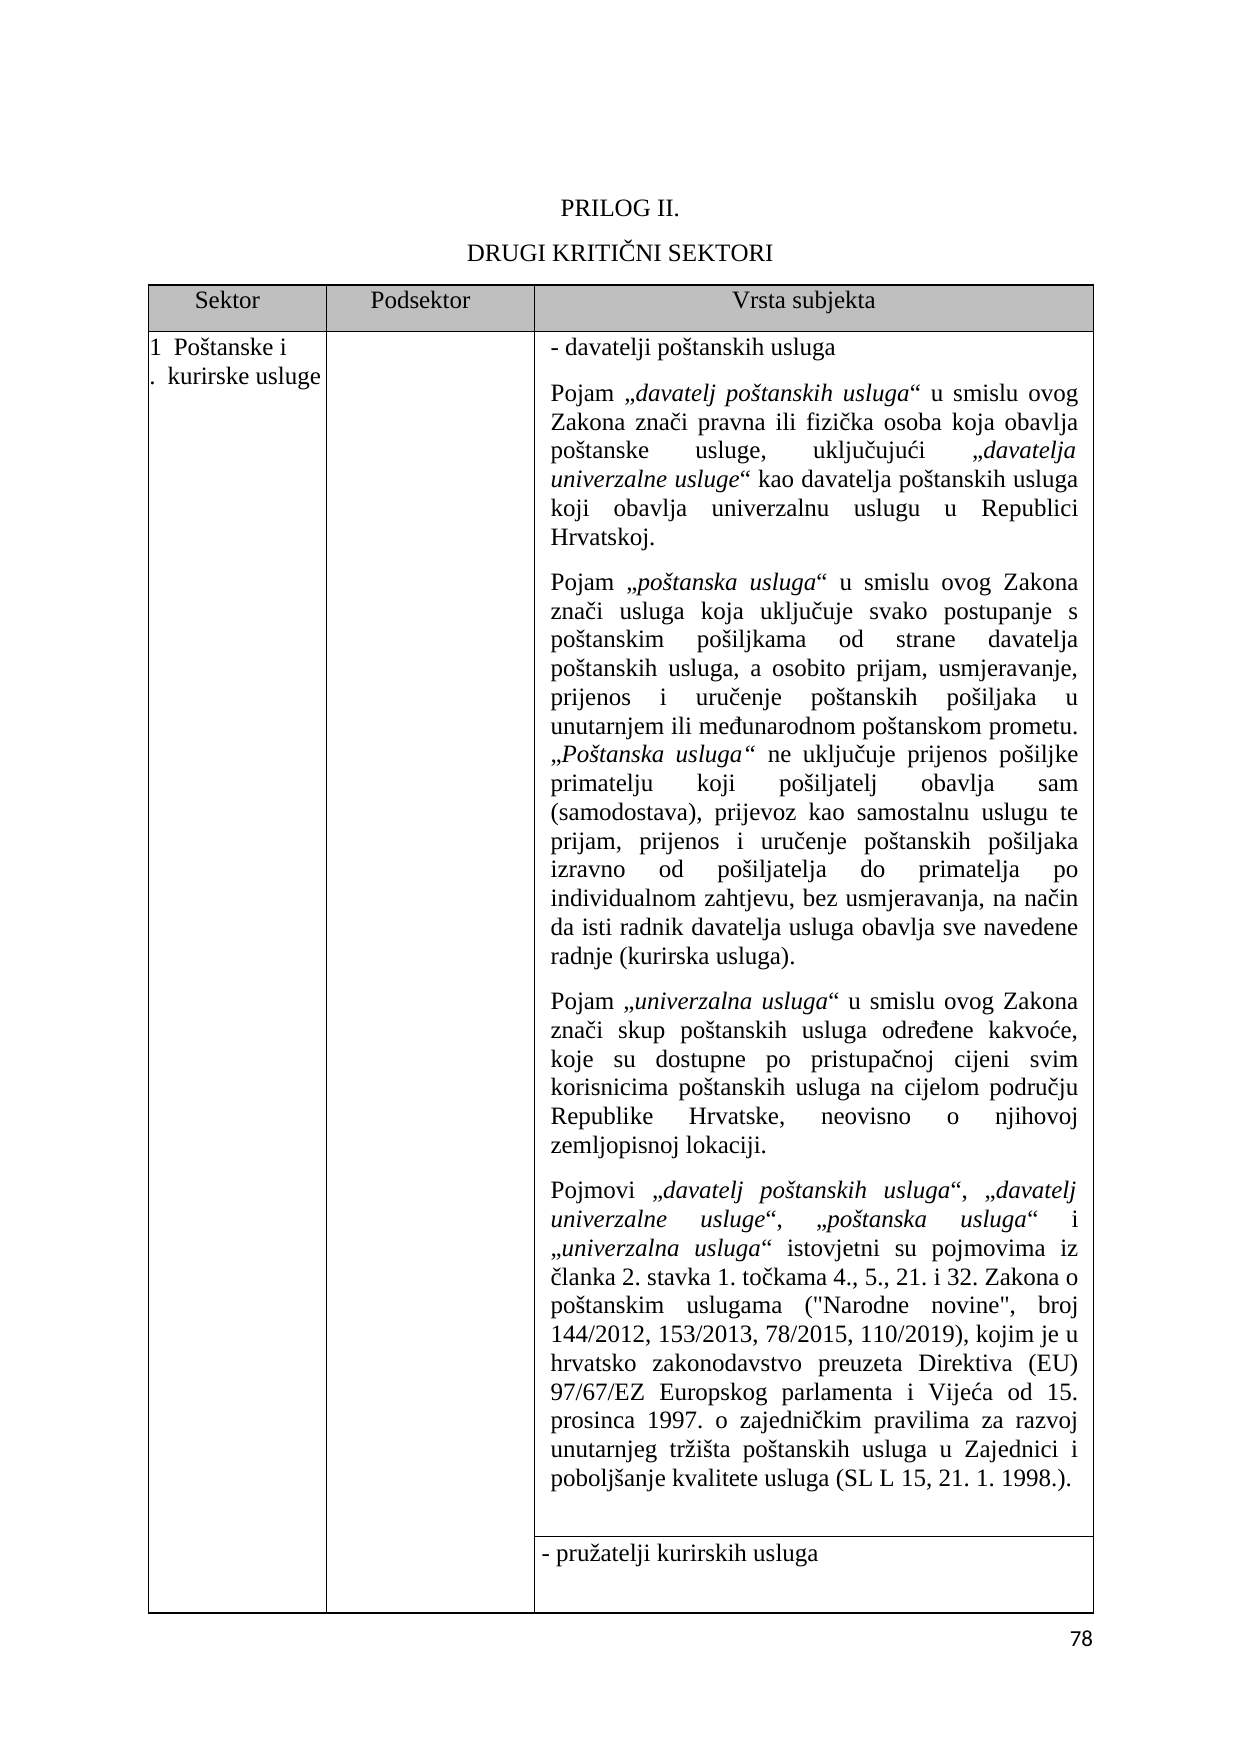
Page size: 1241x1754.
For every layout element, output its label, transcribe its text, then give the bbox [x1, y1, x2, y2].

table_cell [149, 332, 326, 1612]
table_header Sektor [149, 286, 326, 331]
table_cell - pružatelji kurirskih usluga [535, 1537, 1093, 1612]
text PRILOG II. [148, 193, 1093, 222]
table_cell - davatelji poštanskih usluga Pojam „davatelj poštanskih usluga“ u smislu ovog Zakona znači pravna ili fizička osoba koja obavlja poštanske usluge, uključujući „davatelja univerzalne usluge“ kao davatelja poštanskih usluga koji obavlja univerzalnu uslugu u Republici Hrvatskoj. Pojam „poštanska usluga“ u smislu ovog Zakona znači usluga koja uključuje svako postupanje s poštanskim pošiljkama od strane davatelja poštanskih usluga, a osobito prijam, usmjeravanje, prijenos i uručenje poštanskih pošiljaka u unutarnjem ili međunarodnom poštanskom prometu. „Poštanska usluga“ ne uključuje prijenos pošiljke primatelju koji pošiljatelj obavlja sam (samodostava), prijevoz kao samostalnu uslugu te prijam, prijenos i uručenje poštanskih pošiljaka izravno od pošiljatelja do primatelja po individualnom zahtjevu, bez usmjeravanja, na način da isti radnik davatelja usluga obavlja sve navedene radnje (kurirska usluga). Pojam „univerzalna usluga“ u smislu ovog Zakona znači skup poštanskih usluga određene kakvoće, koje su dostupne po pristupačnoj cijeni svim korisnicima poštanskih usluga na cijelom području Republike Hrvatske, neovisno o njihovoj zemljopisnoj lokaciji. Pojmovi „davatelj poštanskih usluga“, „davatelj univerzalne usluge“, „poštanska usluga“ i „univerzalna usluga“ istovjetni su pojmovima iz članka 2. stavka 1. točkama 4., 5., 21. i 32. Zakona o poštanskim uslugama ("Narodne novine", broj 144/2012, 153/2013, 78/2015, 110/2019), kojim je u hrvatsko zakonodavstvo preuzeta Direktiva (EU) 97/67/EZ Europskog parlamenta i Vijeća od 15. prosinca 1997. o zajedničkim pravilima za razvoj unutarnjeg tržišta poštanskih usluga u Zajednici i poboljšanje kvalitete usluga (SL L 15, 21. 1. 1998.). [535, 332, 1093, 1536]
table_cell [327, 332, 534, 1612]
table_header Vrsta subjekta [535, 286, 1093, 331]
table_header Podsektor [327, 286, 534, 331]
text DRUGI KRITIČNI SEKTORI [148, 238, 1093, 267]
